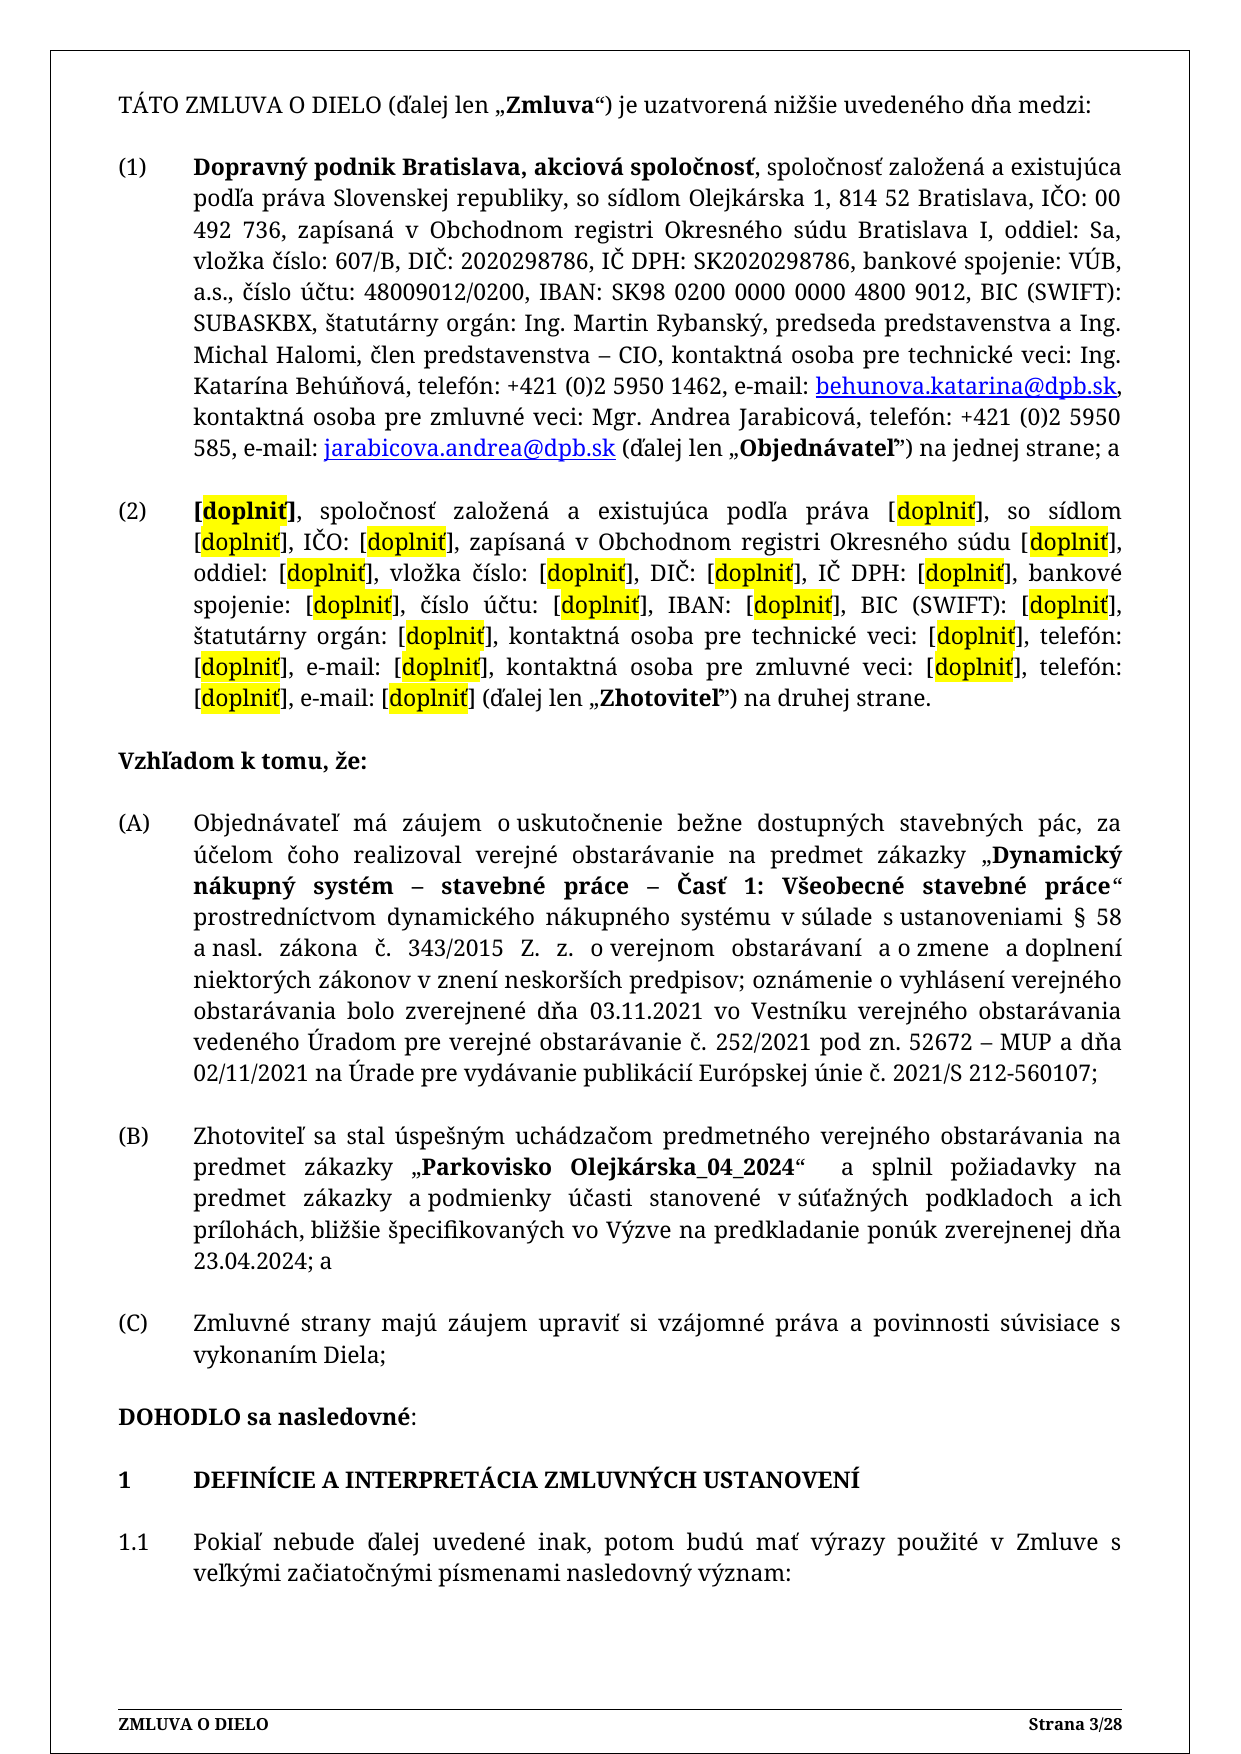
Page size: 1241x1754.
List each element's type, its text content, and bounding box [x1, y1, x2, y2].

list Zhotoviteľ sa stal úspešným uchádzačom predmetného verejného obstarávania na predmet zákazky „Parkovisko Olejkárska_04_2024“ a splnil požiadavky na predmet zákazky a podmienky účasti stanovené v súťažných podkladoch a ich prílohách, bližšie špecifikovaných vo Výzve na predkladanie ponúk zverejnenej dňa 23.04.2024; a [118, 1120, 1122, 1276]
list Definície a interpretácia zmluvných ustanovení [118, 1464, 1122, 1495]
list Dopravný podnik Bratislava, akciová spoločnosť, spoločnosť založená a existujúca podľa práva Slovenskej republiky, so sídlom Olejkárska 1, 814 52 Bratislava, IČO: 00 492 736, zapísaná v Obchodnom registri Okresného súdu Bratislava I, oddiel: Sa, vložka číslo: 607/B, DIČ: 2020298786, IČ DPH: SK2020298786, bankové spojenie: VÚB, a.s., číslo účtu: 48009012/0200, IBAN: SK98 0200 0000 0000 4800 9012, BIC (SWIFT): SUBASKBX, štatutárny orgán: Ing. Martin Rybanský, predseda predstavenstva a Ing. Michal Halomi, člen predstavenstva – CIO, kontaktná osoba pre technické veci: Ing. Katarína Behúňová, telefón: +421 (0)2 5950 1462, e-mail: behunova.katarina@dpb.sk, kontaktná osoba pre zmluvné veci: Mgr. Andrea Jarabicová, telefón: +421 (0)2 5950 585, e-mail: jarabicova.andrea@dpb.sk (ďalej len „Objednávateľ”) na jednej strane; a [118, 151, 1122, 464]
list Pokiaľ nebude ďalej uvedené inak, potom budú mať výrazy použité v Zmluve s veľkými začiatočnými písmenami nasledovný význam: [118, 1526, 1122, 1589]
list [doplniť], spoločnosť založená a existujúca podľa práva [doplniť], so sídlom [doplniť], IČO: [doplniť], zapísaná v Obchodnom registri Okresného súdu [doplniť], oddiel: [doplniť], vložka číslo: [doplniť], DIČ: [doplniť], IČ DPH: [doplniť], bankové spojenie: [doplniť], číslo účtu: [doplniť], IBAN: [doplniť], BIC (SWIFT): [doplniť], štatutárny orgán: [doplniť], kontaktná osoba pre technické veci: [doplniť], telefón: [doplniť], e-mail: [doplniť], kontaktná osoba pre zmluvné veci: [doplniť], telefón: [doplniť], e-mail: [doplniť] (ďalej len „Zhotoviteľ”) na druhej strane. [118, 495, 1122, 714]
text DOHODLO sa nasledovné: [118, 1401, 1122, 1432]
text TÁTO ZMLUVA O DIELO (ďalej len „Zmluva“) je uzatvorená nižšie uvedeného dňa medzi: [118, 89, 1122, 120]
list Objednávateľ má záujem o uskutočnenie bežne dostupných stavebných pác, za účelom čoho realizoval verejné obstarávanie na predmet zákazky „Dynamický nákupný systém – stavebné práce – Časť 1: Všeobecné stavebné práce“ prostredníctvom dynamického nákupného systému v súlade s ustanoveniami § 58 a nasl. zákona č. 343/2015 Z. z. o verejnom obstarávaní a o zmene a doplnení niektorých zákonov v znení neskorších predpisov; oznámenie o vyhlásení verejného obstarávania bolo zverejnené dňa 03.11.2021 vo Vestníku verejného obstarávania vedeného Úradom pre verejné obstarávanie č. 252/2021 pod zn. 52672 – MUP a dňa 02/11/2021 na Úrade pre vydávanie publikácií Európskej únie č. 2021/S 212-560107; [118, 807, 1122, 1089]
text Vzhľadom k tomu, že: [118, 745, 1122, 776]
list Zmluvné strany majú záujem upraviť si vzájomné práva a povinnosti súvisiace s vykonaním Diela; [118, 1307, 1122, 1370]
